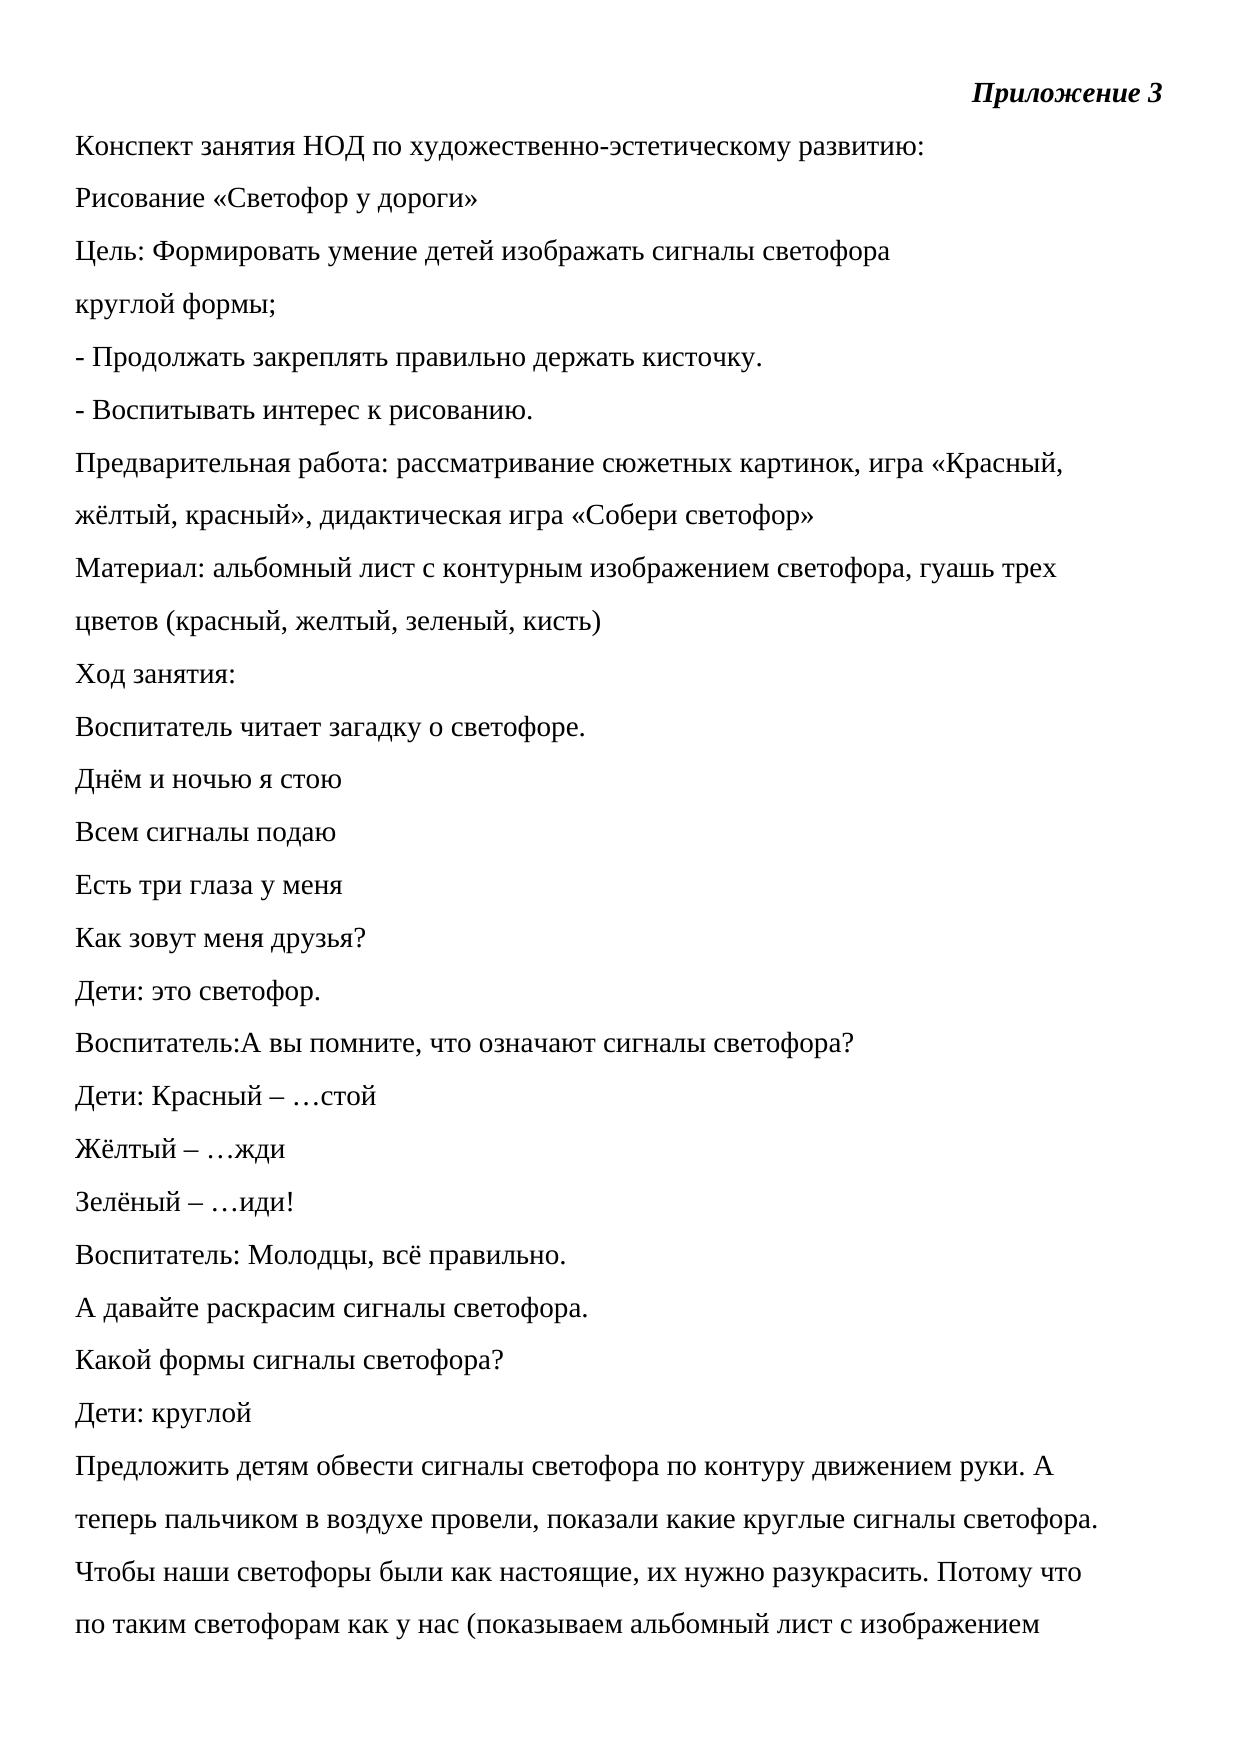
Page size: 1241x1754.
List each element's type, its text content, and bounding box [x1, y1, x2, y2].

text теперь пальчиком в воздухе провели, показали какие круглые сигналы светофора. [75, 1501, 1165, 1534]
text Жёлтый – …жди [75, 1131, 1165, 1165]
text Дети: это светофор. [75, 973, 1165, 1006]
text Зелёный – …иди! [75, 1184, 1165, 1218]
text Днём и ночью я стою [75, 762, 1165, 795]
text Всем сигналы подаю [75, 814, 1165, 848]
text Как зовут меня друзья? [75, 920, 1165, 953]
text Воспитатель: Молодцы, всё правильно. [75, 1237, 1165, 1270]
text цветов (красный, желтый, зеленый, кисть) [75, 603, 1165, 637]
text - Воспитывать интерес к рисованию. [75, 392, 1165, 425]
text - Продолжать закреплять правильно держать кисточку. [75, 339, 1165, 373]
text Материал: альбомный лист с контурным изображением светофора, гуашь трех [75, 550, 1165, 584]
text А давайте раскрасим сигналы светофора. [75, 1290, 1165, 1323]
text Воспитатель читает загадку о светофоре. [75, 709, 1165, 742]
text Конспект занятия НОД по художественно-эстетическому развитию: [75, 128, 1165, 161]
text Дети: Красный – …стой [75, 1078, 1165, 1112]
text Предложить детям обвести сигналы светофора по контуру движением руки. А [75, 1448, 1165, 1482]
text по таким светофорам как у нас (показываем альбомный лист с изображением [75, 1607, 1165, 1640]
text круглой формы; [75, 286, 1165, 320]
text Приложение 3 [75, 75, 1165, 108]
text Чтобы наши светофоры были как настоящие, их нужно разукрасить. Потому что [75, 1554, 1165, 1587]
text жёлтый, красный», дидактическая игра «Собери светофор» [75, 497, 1165, 531]
text Цель: Формировать умение детей изображать сигналы светофора [75, 233, 1165, 267]
text Рисование «Светофор у дороги» [75, 181, 1165, 214]
text Какой формы сигналы светофора? [75, 1342, 1165, 1376]
text Воспитатель:А вы помните, что означают сигналы светофора? [75, 1026, 1165, 1059]
text Ход занятия: [75, 656, 1165, 689]
text Дети: круглой [75, 1395, 1165, 1429]
text Предварительная работа: рассматривание сюжетных картинок, игра «Красный, [75, 445, 1165, 478]
text Есть три глаза у меня [75, 867, 1165, 901]
